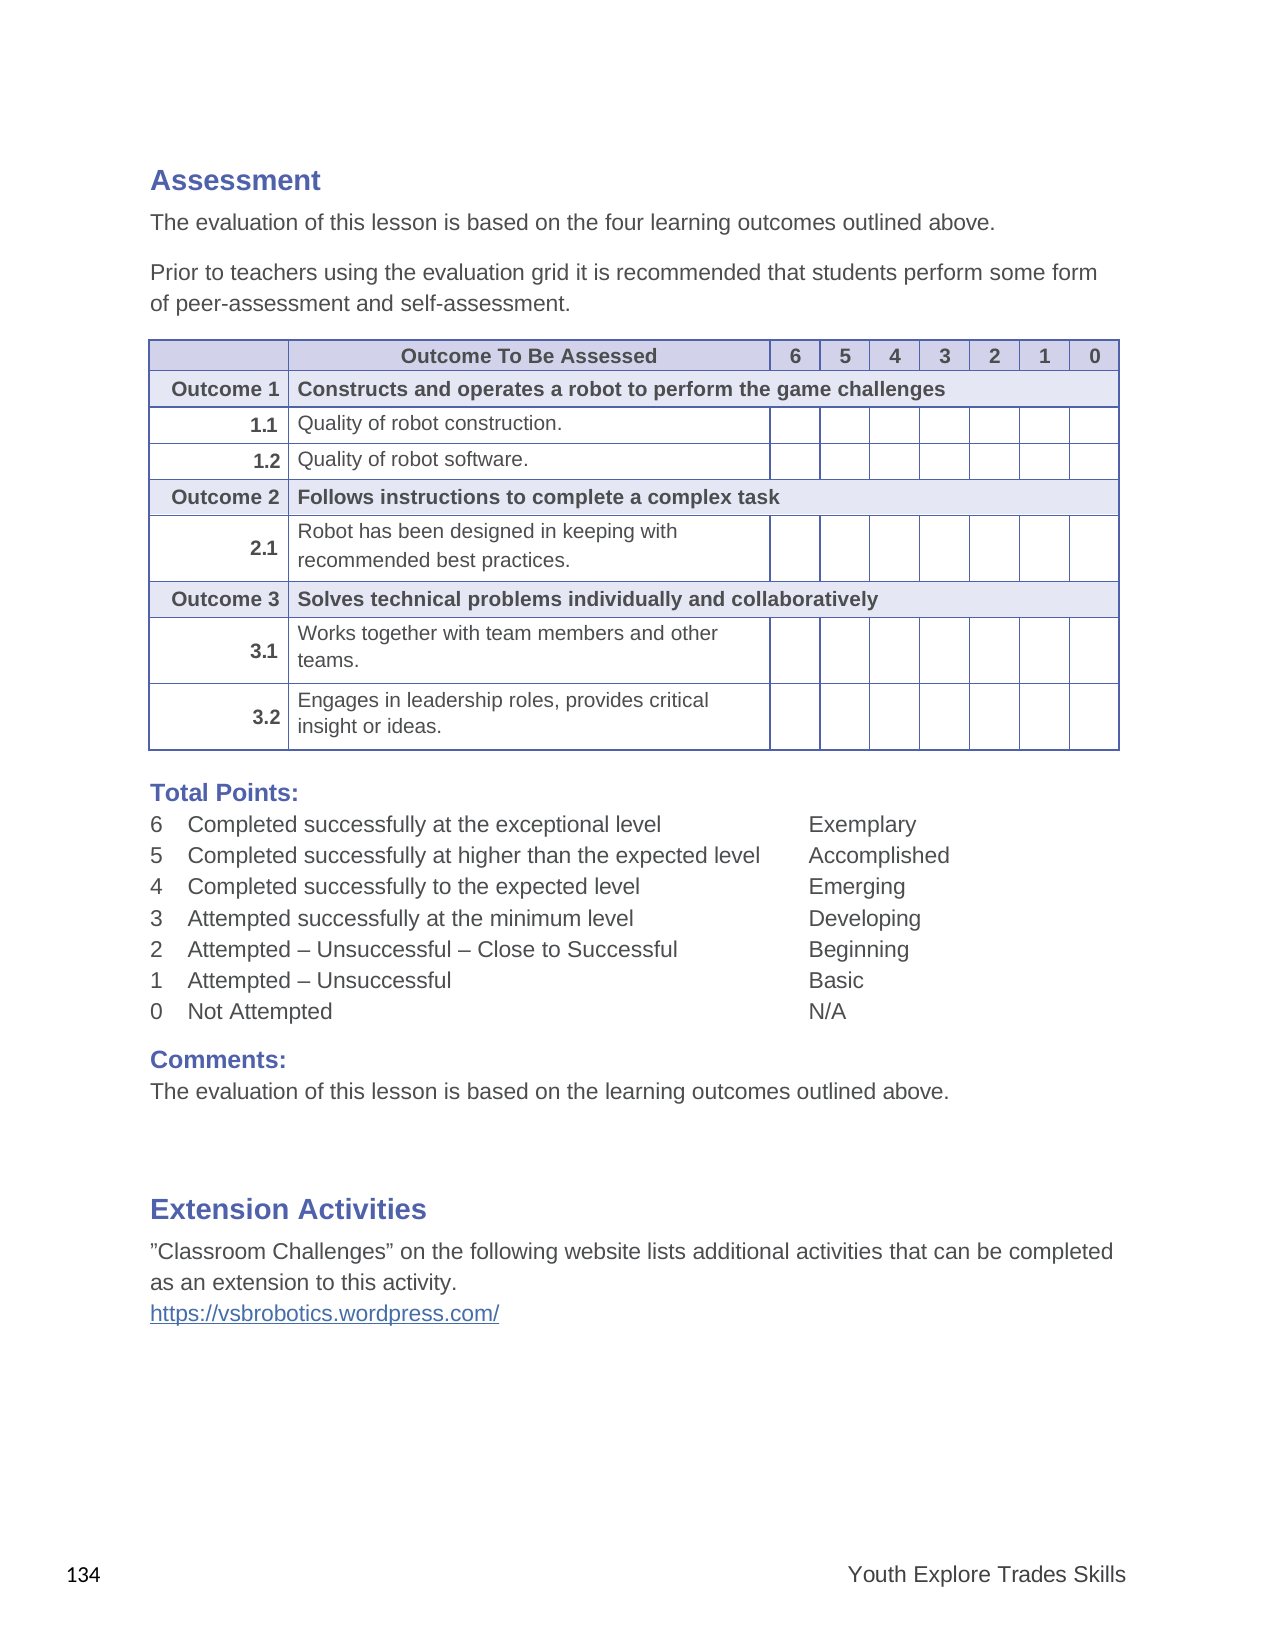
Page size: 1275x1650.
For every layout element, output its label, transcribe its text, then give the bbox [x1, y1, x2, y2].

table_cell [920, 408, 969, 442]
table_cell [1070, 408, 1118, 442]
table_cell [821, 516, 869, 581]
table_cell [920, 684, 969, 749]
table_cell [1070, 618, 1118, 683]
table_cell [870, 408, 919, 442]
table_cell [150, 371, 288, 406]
text https://vsbrobotics.wordpress.com/ [150, 1300, 1183, 1327]
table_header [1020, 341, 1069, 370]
text ”Classroom Challenges” on the following website lists additional activities that can be completed as an extension to this activity. [150, 1238, 1119, 1296]
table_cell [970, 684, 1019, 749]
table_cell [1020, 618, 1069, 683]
text Prior to teachers using the evaluation grid it is recommended that students perform some form of peer-assessment and self-assessment. [150, 259, 1102, 316]
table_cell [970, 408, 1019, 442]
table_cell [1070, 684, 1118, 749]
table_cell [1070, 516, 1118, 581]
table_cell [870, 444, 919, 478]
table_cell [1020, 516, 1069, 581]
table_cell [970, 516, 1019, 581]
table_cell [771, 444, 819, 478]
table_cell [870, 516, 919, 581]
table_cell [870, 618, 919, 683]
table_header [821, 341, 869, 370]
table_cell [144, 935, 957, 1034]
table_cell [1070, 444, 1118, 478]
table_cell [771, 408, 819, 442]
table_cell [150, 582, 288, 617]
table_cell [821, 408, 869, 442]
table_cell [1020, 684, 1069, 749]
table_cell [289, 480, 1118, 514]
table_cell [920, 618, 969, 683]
text The evaluation of this lesson is based on the learning outcomes outlined above. [150, 1078, 1183, 1104]
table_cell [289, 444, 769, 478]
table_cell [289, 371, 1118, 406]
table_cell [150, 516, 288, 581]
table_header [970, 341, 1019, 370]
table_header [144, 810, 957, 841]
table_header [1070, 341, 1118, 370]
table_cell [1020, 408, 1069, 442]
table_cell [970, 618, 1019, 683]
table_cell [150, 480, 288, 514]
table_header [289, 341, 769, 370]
text The evaluation of this lesson is based on the four learning outcomes outlined above. [150, 209, 1183, 235]
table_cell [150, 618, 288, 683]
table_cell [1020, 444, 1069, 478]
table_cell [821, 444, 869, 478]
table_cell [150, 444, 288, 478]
subtitle Extension Activities [150, 1192, 1183, 1225]
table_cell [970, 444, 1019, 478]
text Comments: [150, 1045, 1183, 1074]
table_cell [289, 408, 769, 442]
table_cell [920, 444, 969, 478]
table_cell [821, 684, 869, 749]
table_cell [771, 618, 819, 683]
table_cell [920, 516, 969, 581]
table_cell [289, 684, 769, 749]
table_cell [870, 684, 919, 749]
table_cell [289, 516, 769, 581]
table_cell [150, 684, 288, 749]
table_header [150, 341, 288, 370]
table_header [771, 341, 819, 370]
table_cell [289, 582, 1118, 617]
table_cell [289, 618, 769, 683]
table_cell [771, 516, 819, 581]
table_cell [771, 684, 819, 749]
subtitle Total Points: [150, 777, 1183, 806]
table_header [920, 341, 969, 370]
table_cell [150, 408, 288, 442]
subtitle Assessment [150, 162, 1183, 196]
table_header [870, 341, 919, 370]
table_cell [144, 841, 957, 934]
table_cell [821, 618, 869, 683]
